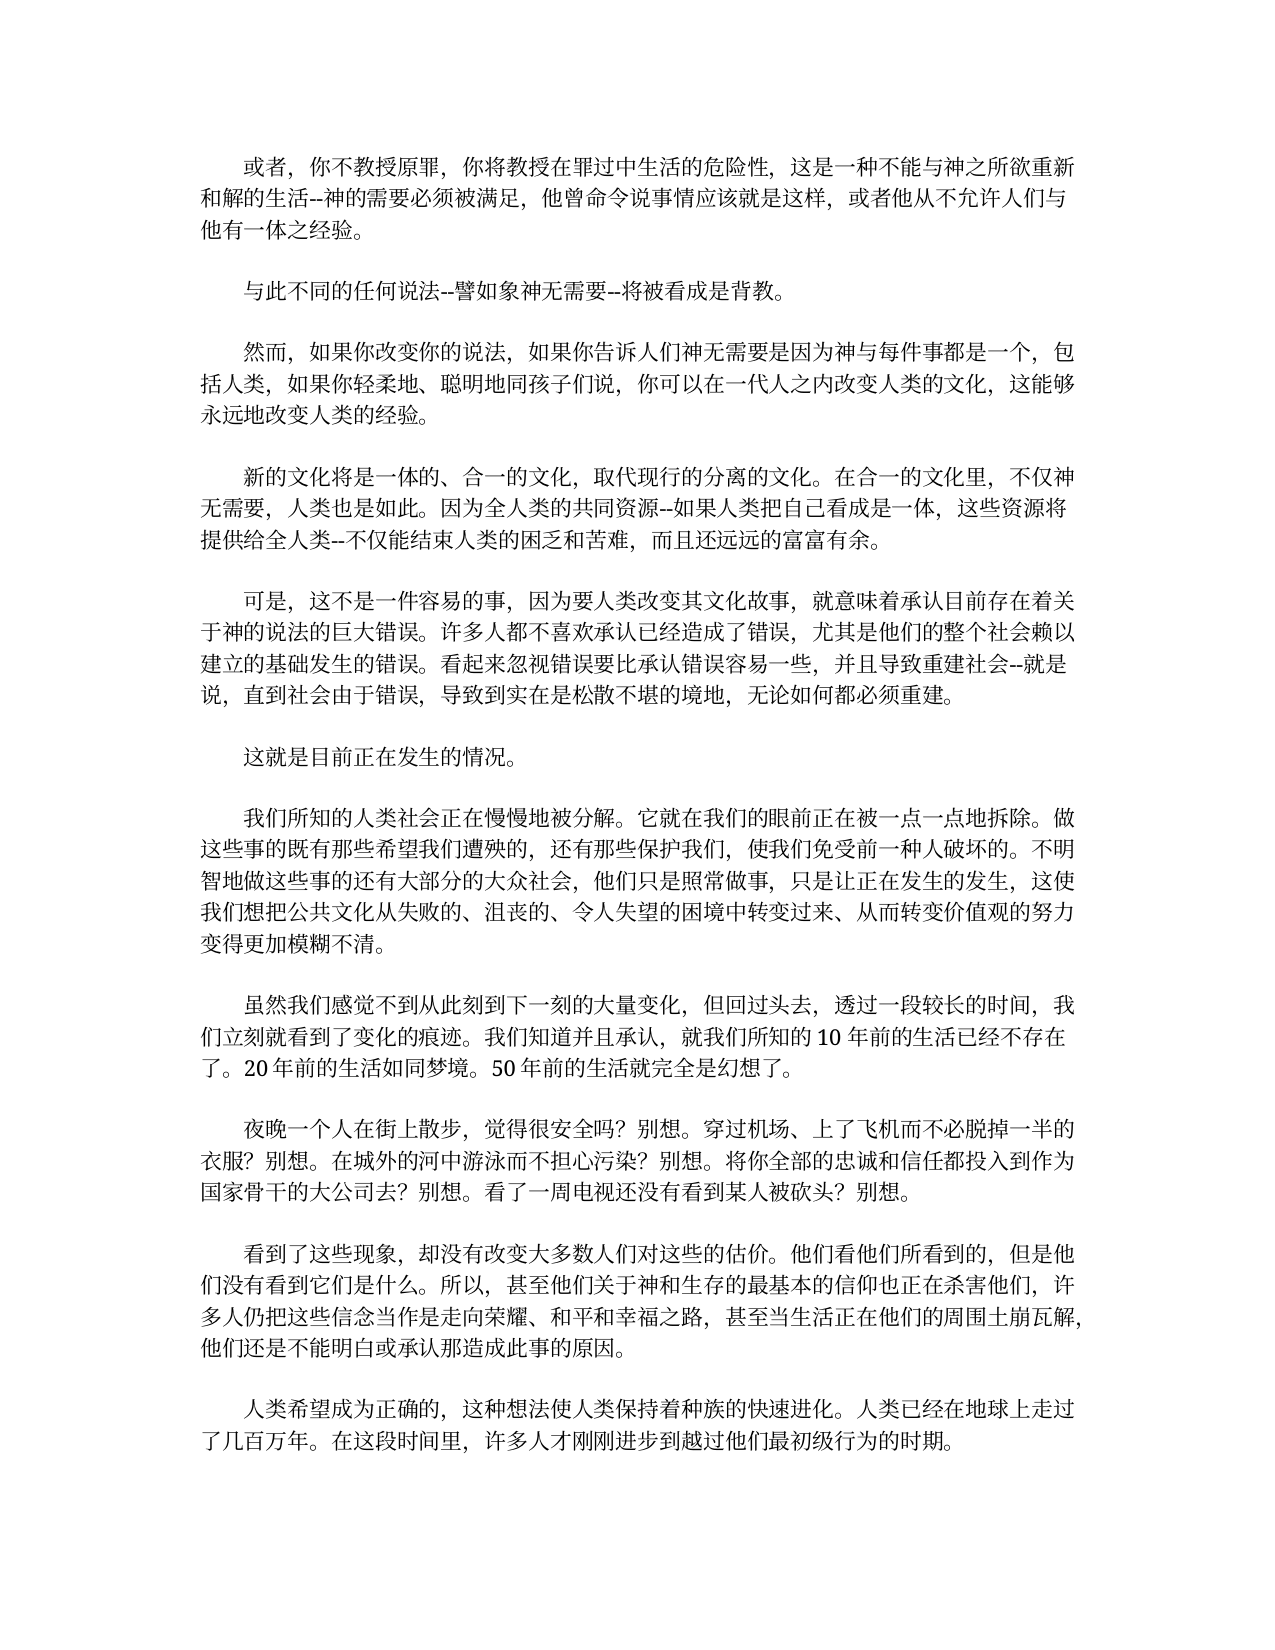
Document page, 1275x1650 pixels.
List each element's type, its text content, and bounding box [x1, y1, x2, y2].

text 新的文化将是一体的、合一的文化，取代现行的分离的文化。在合一的文化里，不仅神无需要，人类也是如此。因为全人类的共同资源--如果人类把自己看成是一体，这些资源将提供给全人类--不仅能结束人类的困乏和苦难，而且还远远的富富有余。 [200, 460, 1075, 554]
text 我们所知的人类社会正在慢慢地被分解。它就在我们的眼前正在被一点一点地拆除。做这些事的既有那些希望我们遭殃的，还有那些保护我们，使我们免受前一种人破坏的。不明智地做这些事的还有大部分的大众社会，他们只是照常做事，只是让正在发生的发生，这使我们想把公共文化从失败的、沮丧的、令人失望的困境中转变过来、从而转变价值观的努力变得更加模糊不清。 [200, 801, 1075, 958]
text 或者，你不教授原罪，你将教授在罪过中生活的危险性，这是一种不能与神之所欲重新和解的生活--神的需要必须被满足，他曾命令说事情应该就是这样，或者他从不允许人们与他有一体之经验。 [200, 150, 1075, 244]
text 然而，如果你改变你的说法，如果你告诉人们神无需要是因为神与每件事都是一个，包括人类，如果你轻柔地、聪明地同孩子们说，你可以在一代人之内改变人类的文化，这能够永远地改变人类的经验。 [200, 336, 1075, 430]
text 可是，这不是一件容易的事，因为要人类改变其文化故事，就意味着承认目前存在着关于神的说法的巨大错误。许多人都不喜欢承认已经造成了错误，尤其是他们的整个社会赖以建立的基础发生的错误。看起来忽视错误要比承认错误容易一些，并且导致重建社会--就是说，直到社会由于错误，导致到实在是松散不堪的境地，无论如何都必须重建。 [200, 584, 1075, 710]
text 看到了这些现象，却没有改变大多数人们对这些的估价。他们看他们所看到的，但是他们没有看到它们是什么。所以，甚至他们关于神和生存的最基本的信仰也正在杀害他们，许多人仍把这些信念当作是走向荣耀、和平和幸福之路，甚至当生活正在他们的周围土崩瓦解，他们还是不能明白或承认那造成此事的原因。 [200, 1237, 1075, 1363]
text 与此不同的任何说法--譬如象神无需要--将被看成是背教。 [200, 274, 1075, 306]
text 夜晚一个人在街上散步，觉得很安全吗？别想。穿过机场、上了飞机而不必脱掉一半的衣服？别想。在城外的河中游泳而不担心污染？别想。将你全部的忠诚和信任都投入到作为国家骨干的大公司去？别想。看了一周电视还没有看到某人被砍头？别想。 [200, 1113, 1075, 1207]
text 虽然我们感觉不到从此刻到下一刻的大量变化，但回过头去，透过一段较长的时间，我们立刻就看到了变化的痕迹。我们知道并且承认，就我们所知的10 年前的生活已经不存在了。20年前的生活如同梦境。50年前的生活就完全是幻想了。 [200, 988, 1075, 1083]
text 人类希望成为正确的，这种想法使人类保持着种族的快速进化。人类已经在地球上走过了几百万年。在这段时间里，许多人才刚刚进步到越过他们最初级行为的时期。 [200, 1392, 1075, 1455]
text 这就是目前正在发生的情况。 [200, 740, 1075, 771]
